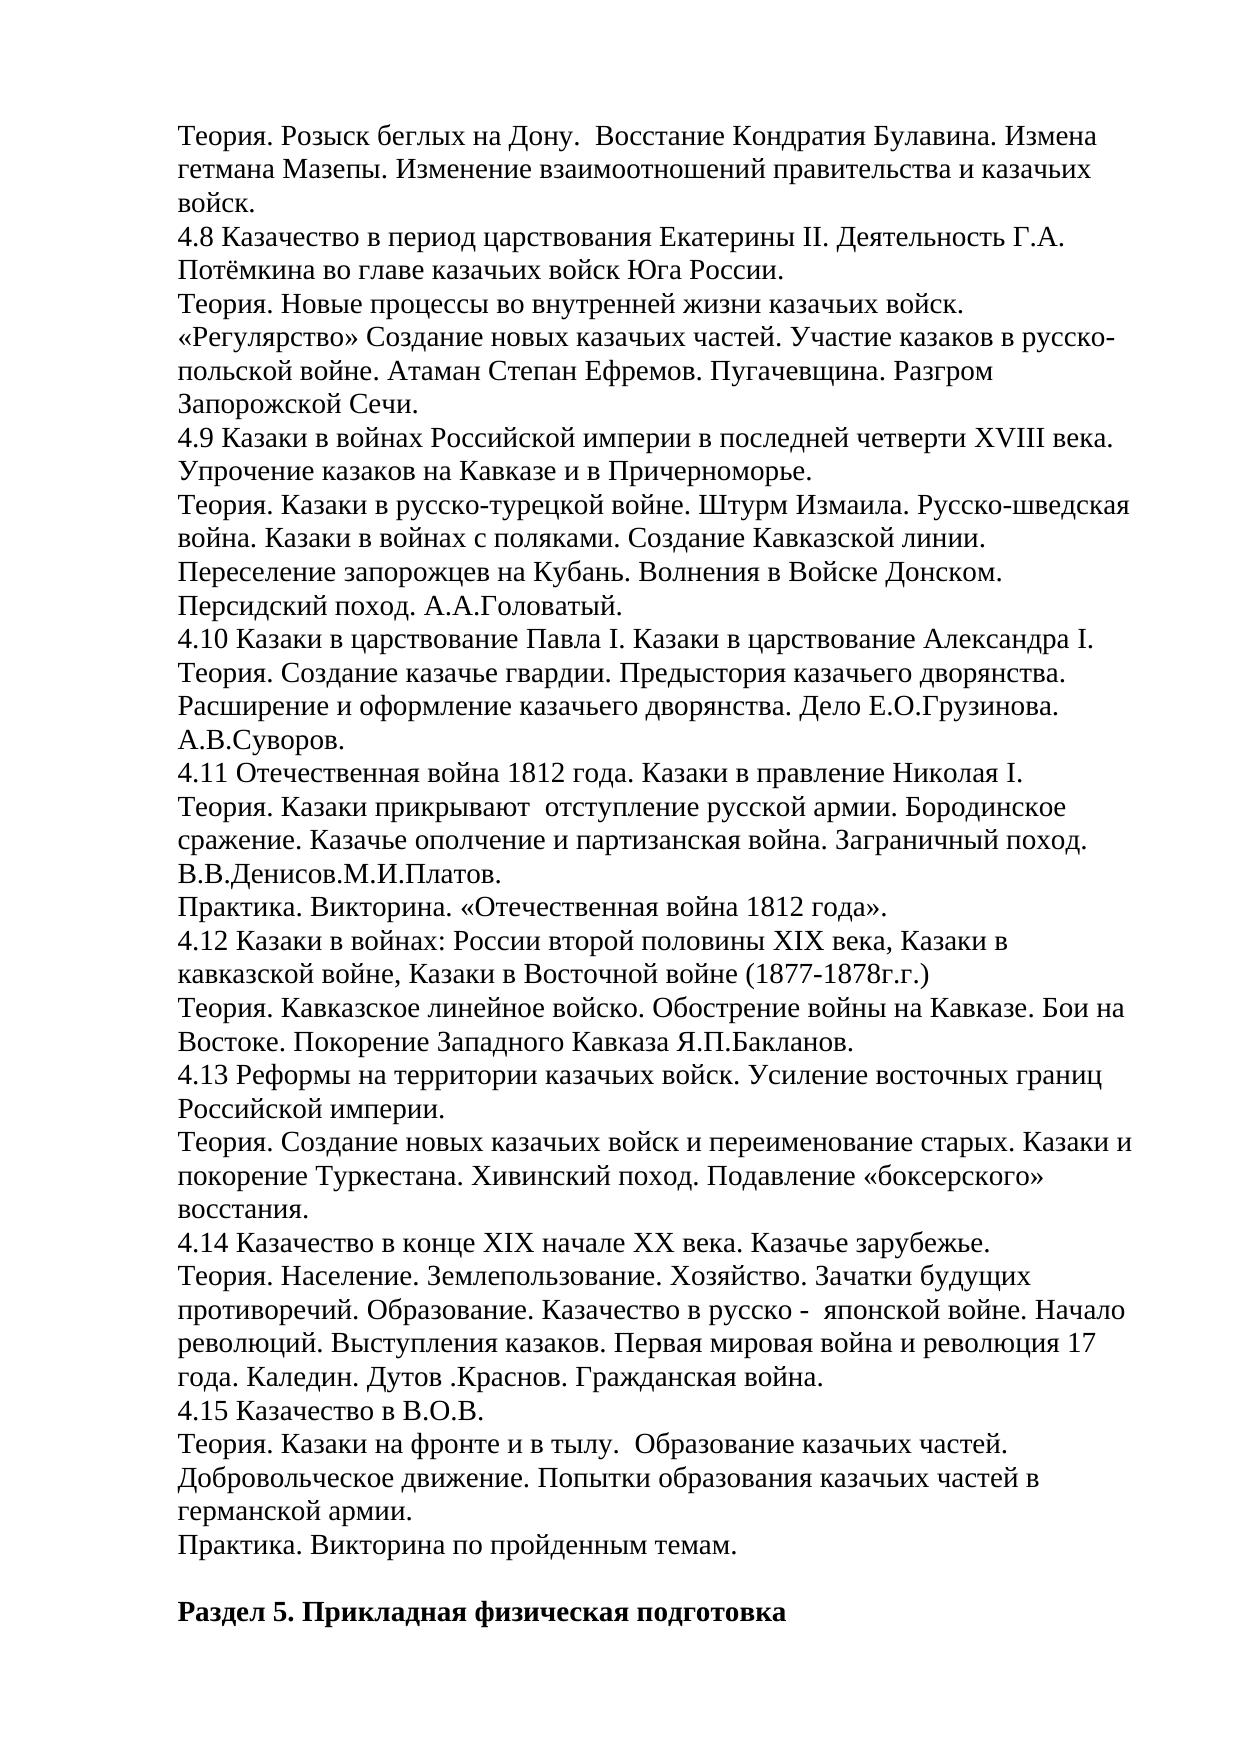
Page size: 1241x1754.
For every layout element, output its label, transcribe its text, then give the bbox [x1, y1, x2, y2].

text Теория. Казаки прикрывают отступление русской армии. Бородинское сражение. Казачье ополчение и партизанская война. Заграничный поход. В.В.Денисов.М.И.Платов. [177, 789, 1152, 889]
text Практика. Викторина по пройденным темам. [177, 1527, 1152, 1560]
text Теория. Создание новых казачьих войск и переименование старых. Казаки и покорение Туркестана. Хивинский поход. Подавление «боксерского» восстания. [177, 1124, 1152, 1225]
text Теория. Казаки в русско-турецкой войне. Штурм Измаила. Русско-шведская война. Казаки в войнах с поляками. Создание Кавказской линии. Переселение запорожцев на Кубань. Волнения в Войске Донском. Персидский поход. А.А.Головатый. [177, 487, 1152, 621]
text Теория. Население. Землепользование. Хозяйство. Зачатки будущих противоречий. Образование. Казачество в русско - японской войне. Начало революций. Выступления казаков. Первая мировая война и революция 17 года. Каледин. Дутов .Краснов. Гражданская война. [177, 1258, 1152, 1393]
text 4.12 Казаки в войнах: России второй половины XIX века, Казаки в кавказской войне, Казаки в Восточной войне (1877-1878г.г.) [177, 923, 1152, 990]
text 4.8 Казачество в период царствования Екатерины II. Деятельность Г.А. Потёмкина во главе казачьих войск Юга России. [177, 219, 1152, 286]
text Раздел 5. Прикладная физическая подготовка [177, 1594, 1152, 1627]
text Теория. Создание казачье гвардии. Предыстория казачьего дворянства. Расширение и оформление казачьего дворянства. Дело Е.О.Грузинова. А.В.Суворов. [177, 655, 1152, 755]
text 4.11 Отечественная война 1812 года. Казаки в правление Николая I. [177, 755, 1152, 789]
text 4.15 Казачество в В.О.В. [177, 1393, 1152, 1426]
text Теория. Новые процессы во внутренней жизни казачьих войск. «Регулярство» Создание новых казачьих частей. Участие казаков в русско-польской войне. Атаман Степан Ефремов. Пугачевщина. Разгром Запорожской Сечи. [177, 286, 1152, 420]
text Практика. Викторина. «Отечественная война 1812 года». [177, 889, 1152, 923]
text 4.9 Казаки в войнах Российской империи в последней четверти XVIII века. Упрочение казаков на Кавказе и в Причерноморье. [177, 420, 1152, 487]
text Теория. Казаки на фронте и в тылу. Образование казачьих частей. Добровольческое движение. Попытки образования казачьих частей в германской армии. [177, 1426, 1152, 1527]
text 4.10 Казаки в царствование Павла I. Казаки в царствование Александра I. [177, 621, 1152, 655]
text Теория. Кавказское линейное войско. Обострение войны на Кавказе. Бои на Востоке. Покорение Западного Кавказа Я.П.Бакланов. [177, 990, 1152, 1057]
text 4.13 Реформы на территории казачьих войск. Усиление восточных границ Российской империи. [177, 1057, 1152, 1124]
text Теория. Розыск беглых на Дону. Восстание Кондратия Булавина. Измена гетмана Мазепы. Изменение взаимоотношений правительства и казачьих войск. [177, 118, 1152, 219]
text 4.14 Казачество в конце XIX начале XX века. Казачье зарубежье. [177, 1225, 1152, 1258]
